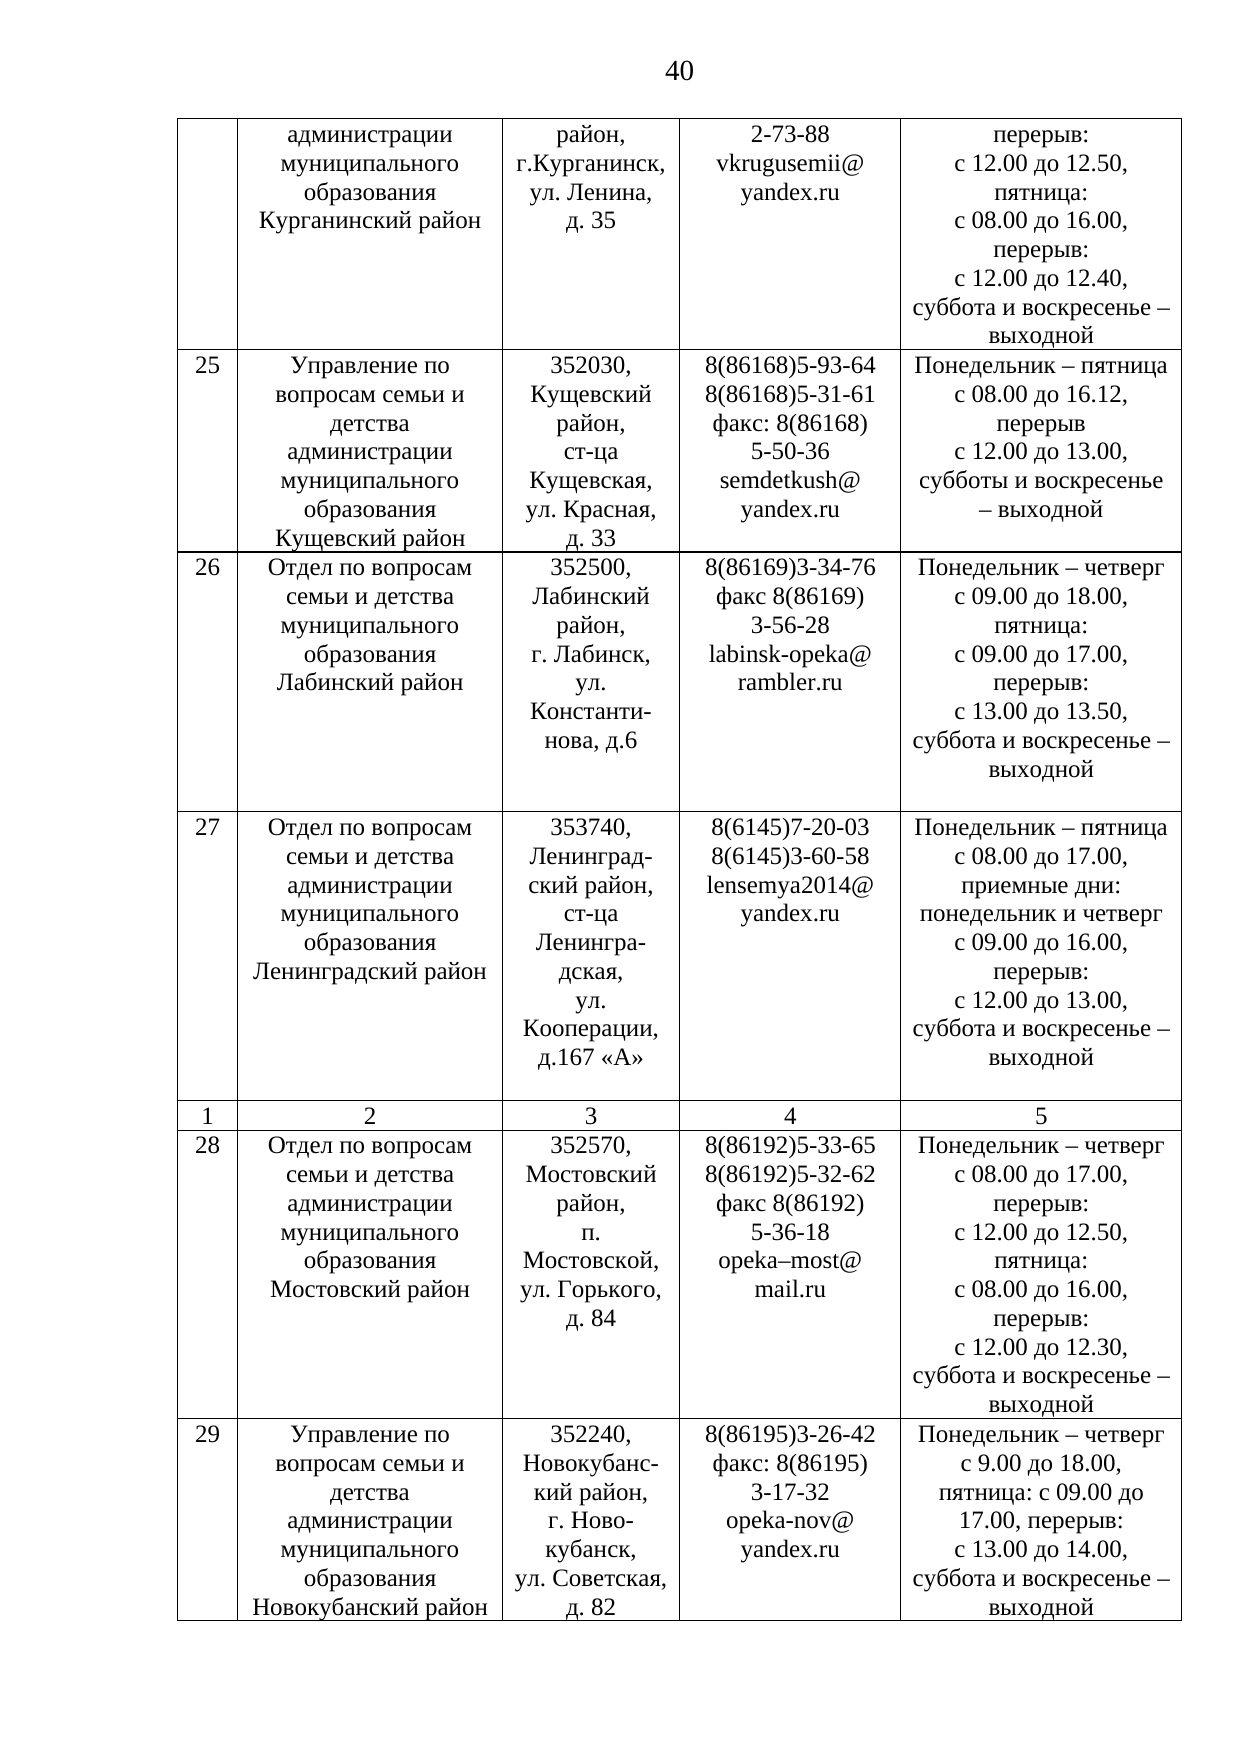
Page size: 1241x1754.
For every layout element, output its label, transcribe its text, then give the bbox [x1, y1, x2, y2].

table_cell 3 [503, 1101, 679, 1129]
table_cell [503, 119, 679, 349]
table_cell Понедельник – четверг с 09.00 до 18.00, пятница: с 09.00 до 17.00, перерыв: с 13.00 до 13.50, суббота и воскресенье – выходной [901, 553, 1181, 811]
table_cell 24 [178, 119, 237, 349]
table_cell 353740, Ленинград-ский район, ст-ца Ленингра-дская, ул. Кооперации, д.167 «А» [503, 812, 679, 1100]
table_cell 25 [178, 350, 237, 551]
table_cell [901, 119, 1181, 349]
table_cell Понедельник – пятница с 08.00 до 17.00, приемные дни: понедельник и четверг с 09.00 до 16.00, перерыв: с 12.00 до 13.00, суббота и воскресенье – выходной [901, 812, 1181, 1100]
table_cell 8(6145)7-20-03 8(6145)3-60-58 lensemya2014@ yandex.ru [680, 812, 900, 1100]
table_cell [238, 119, 502, 349]
table_cell 352500, Лабинский район, г. Лабинск, ул. Константи-нова, д.6 [503, 553, 679, 811]
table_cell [680, 119, 900, 349]
table_cell 352240, Новокубанс-кий район, г. Ново-кубанск, ул. Советская, д. 82 [503, 1419, 679, 1620]
table_cell 2 [238, 1101, 502, 1129]
table_cell 5 [901, 1101, 1181, 1129]
table_cell Понедельник – четверг с 08.00 до 17.00, перерыв: с 12.00 до 12.50, пятница: с 08.00 до 16.00, перерыв: с 12.00 до 12.30, суббота и воскресенье – выходной [901, 1131, 1181, 1418]
table_cell 352570, Мостовский район, п. Мостовской, ул. Горького, д. 84 [503, 1131, 679, 1418]
table_cell 4 [680, 1101, 900, 1129]
table_cell 352030, Кущевский район, ст-ца Кущевская, ул. Красная, д. 33 [503, 350, 679, 551]
table_cell Понедельник – четверг с 9.00 до 18.00, пятница: с 09.00 до 17.00, перерыв: с 13.00 до 14.00, суббота и воскресенье – выходной [901, 1419, 1181, 1620]
table_cell Управление по вопросам семьи и детства администрации муниципального образования Кущевский район [238, 350, 502, 551]
table_cell 29 [178, 1419, 237, 1620]
table_cell 8(86169)3-34-76 факс 8(86169) 3-56-28 labinsk-opeka@ rambler.ru [680, 553, 900, 811]
table_cell 26 [178, 553, 237, 811]
table_cell 8(86195)3-26-42 факс: 8(86195) 3-17-32 opeka-nov@ yandex.ru [680, 1419, 900, 1620]
table_cell Управление по вопросам семьи и детства администрации муниципального образования Новокубанский район [238, 1419, 502, 1620]
table_cell 27 [178, 812, 237, 1100]
table_cell 1 [178, 1101, 237, 1129]
table_cell 8(86192)5-33-65 8(86192)5-32-62 факс 8(86192) 5-36-18 opeka–most@ mail.ru [680, 1131, 900, 1418]
table_cell Отдел по вопросам семьи и детства администрации муниципального образования Мостовский район [238, 1131, 502, 1418]
table_cell 8(86168)5-93-64 8(86168)5-31-61 факс: 8(86168) 5-50-36 semdetkush@ yandex.ru [680, 350, 900, 551]
table_cell 28 [178, 1131, 237, 1418]
table_cell Понедельник – пятница с 08.00 до 16.12, перерыв с 12.00 до 13.00, субботы и воскресенье – выходной [901, 350, 1181, 551]
table_cell Отдел по вопросам семьи и детства администрации муниципального образования Ленинградский район [238, 812, 502, 1100]
table_cell Отдел по вопросам семьи и детства муниципального образования Лабинский район [238, 553, 502, 811]
